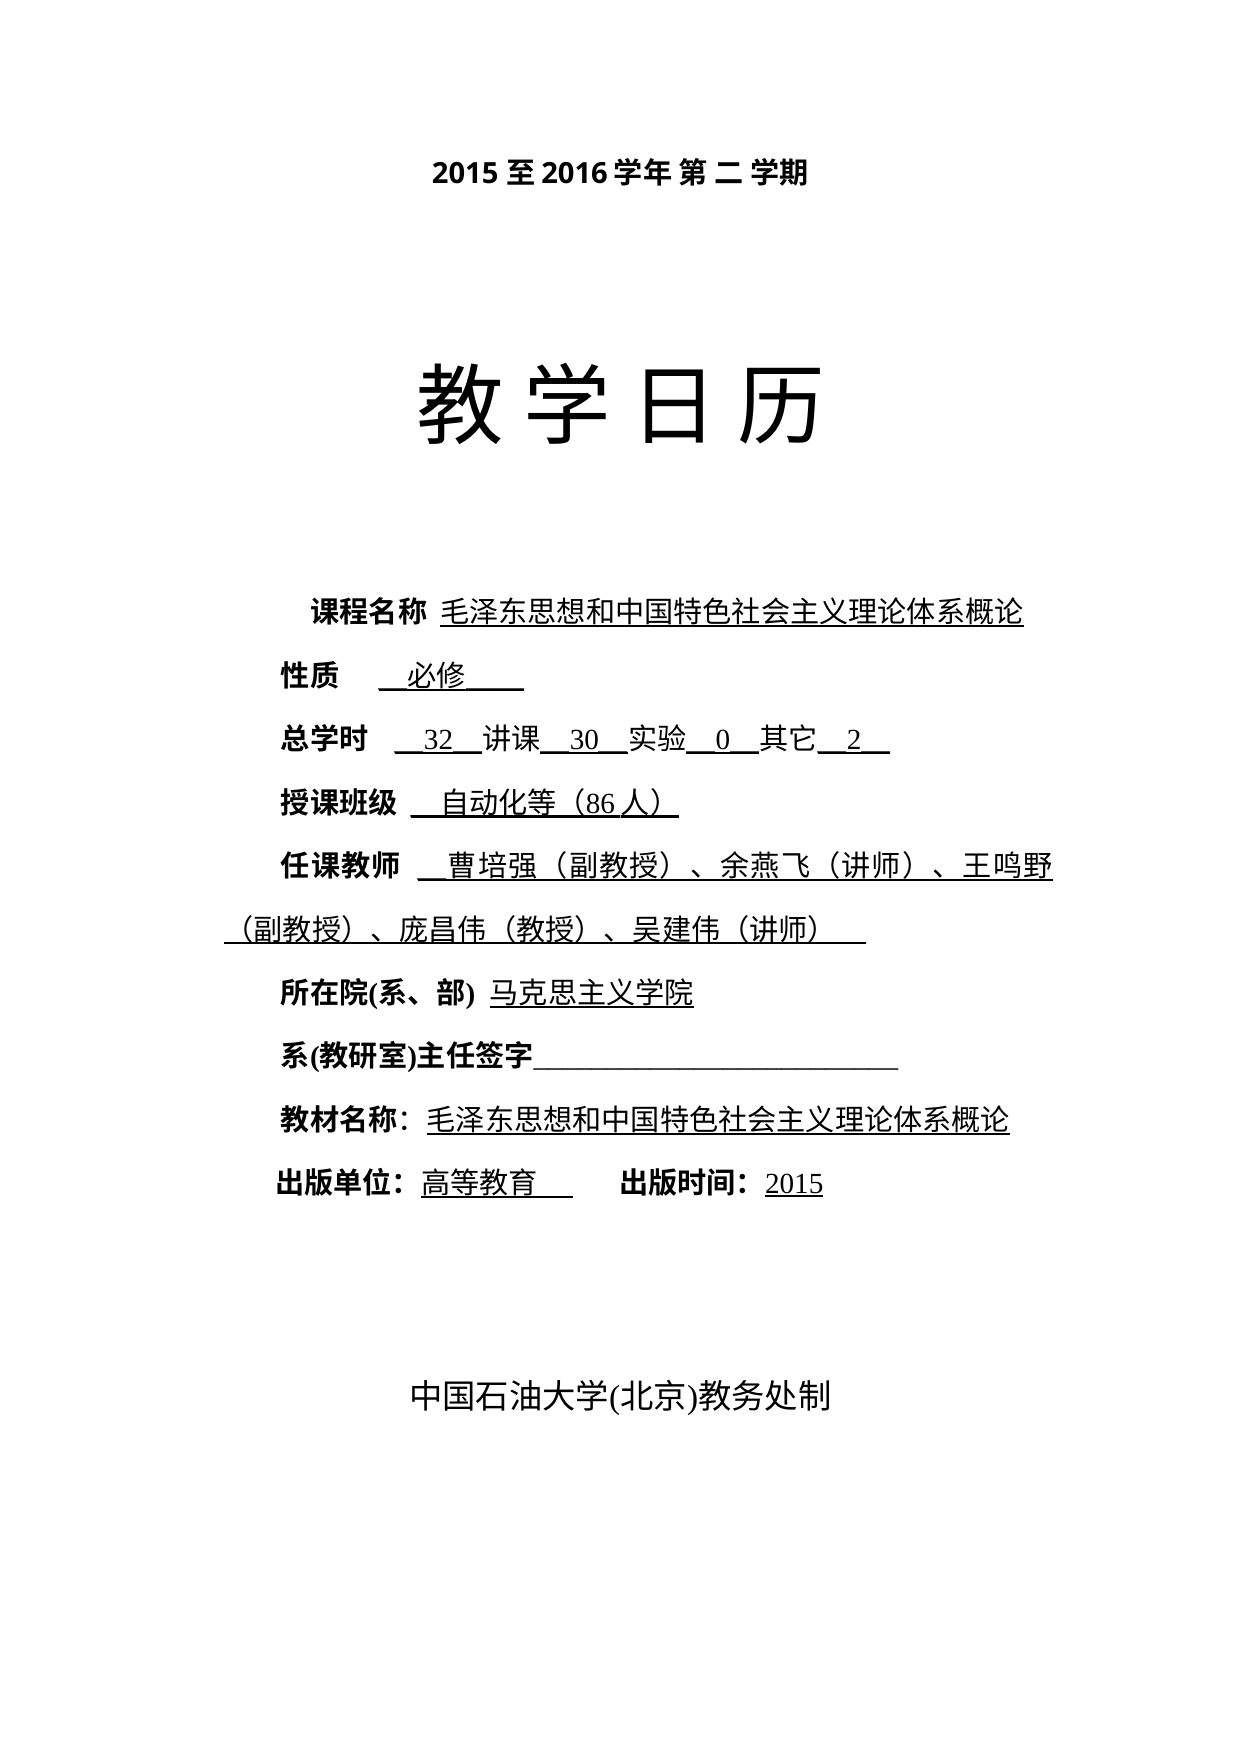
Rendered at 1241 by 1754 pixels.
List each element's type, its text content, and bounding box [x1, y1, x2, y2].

text 授课班级 ＿自动化等（86人） [281, 779, 1053, 822]
text 系(教研室)主任签字_________________________ [224, 1033, 1053, 1075]
text 任课教师 ＿曹培强（副教授）、余燕飞（讲师）、王鸣野（副教授）、庞昌伟（教授）、吴建伟（讲师）＿ [224, 843, 1053, 948]
text 教 学 日 历 [187, 336, 1053, 462]
text 所在院(系、部) 马克思主义学院 [224, 969, 1053, 1012]
text 中国石油大学(北京)教务处制 [187, 1370, 1053, 1418]
text 教材名称：毛泽东思想和中国特色社会主义理论体系概论 [224, 1096, 1053, 1139]
text 出版单位：高等教育 出版时间：2015 [187, 1160, 1053, 1202]
text 课程名称 毛泽东思想和中国特色社会主义理论体系概论 [224, 589, 1053, 631]
text 总学时 ＿32＿讲课＿30＿实验＿0＿其它＿2＿ [224, 716, 1053, 758]
text 2015 至2016学年 第 二 学期 [187, 150, 1053, 192]
text 性质 ＿必修＿＿ [224, 652, 1053, 695]
